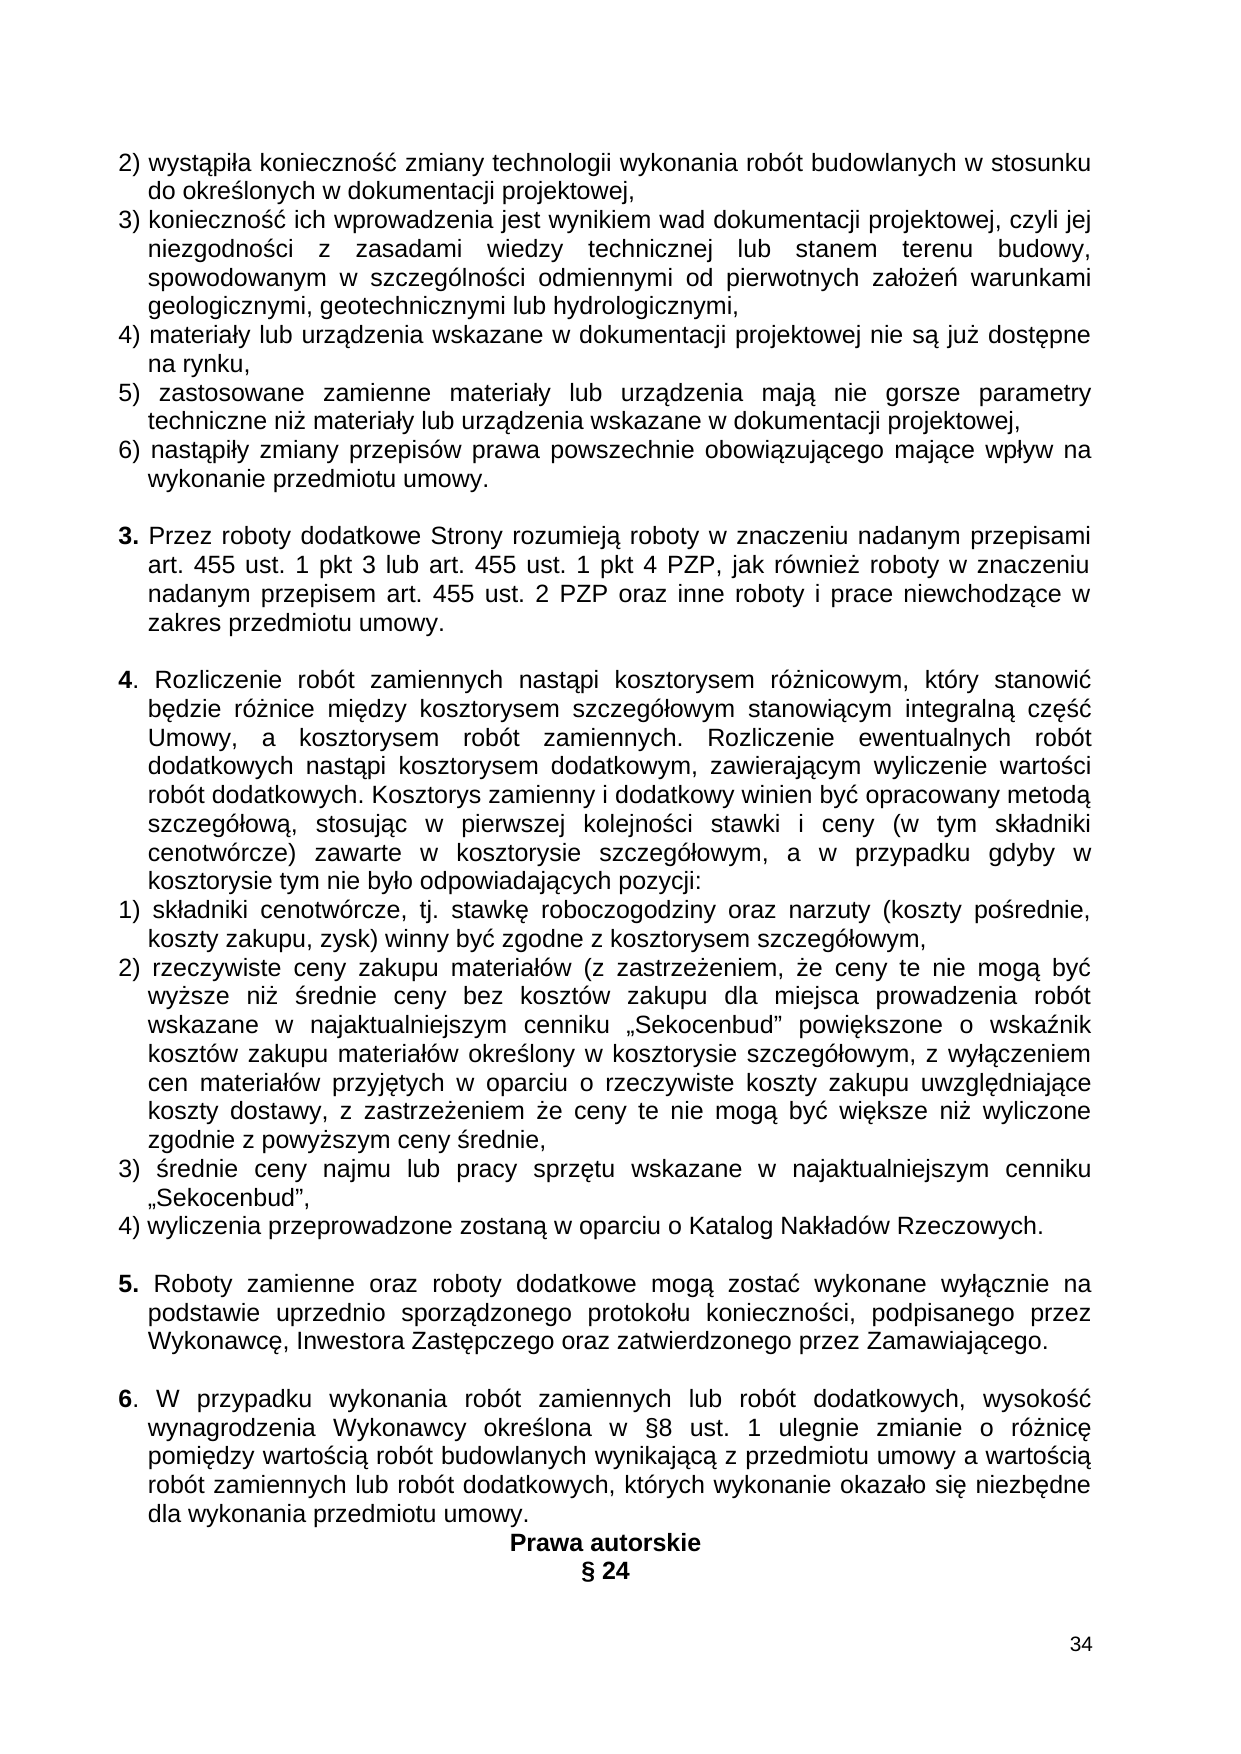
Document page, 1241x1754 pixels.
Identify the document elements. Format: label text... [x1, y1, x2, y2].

text Prawa autorskie [118, 1528, 1093, 1556]
text 3. Przez roboty dodatkowe Strony rozumieją roboty w znaczeniu nadanym przepisami art. 455 ust. 1 pkt 3 lub art. 455 ust. 1 pkt 4 PZP, jak również roboty w znaczeniu nadanym przepisem art. 455 ust. 2 PZP oraz inne roboty i prace niewchodzące w zakres przedmiotu umowy. [118, 521, 1093, 636]
text 1) składniki cenotwórcze, tj. stawkę roboczogodziny oraz narzuty (koszty pośrednie, koszty zakupu, zysk) winny być zgodne z kosztorysem szczegółowym, [118, 895, 1093, 953]
text 6. W przypadku wykonania robót zamiennych lub robót dodatkowych, wysokość wynagrodzenia Wykonawcy określona w §8 ust. 1 ulegnie zmianie o różnicę pomiędzy wartością robót budowlanych wynikającą z przedmiotu umowy a wartością robót zamiennych lub robót dodatkowych, których wykonanie okazało się niezbędne dla wykonania przedmiotu umowy. [118, 1384, 1093, 1528]
text 4) materiały lub urządzenia wskazane w dokumentacji projektowej nie są już dostępne na rynku, [118, 320, 1093, 378]
text 5) zastosowane zamienne materiały lub urządzenia mają nie gorsze parametry techniczne niż materiały lub urządzenia wskazane w dokumentacji projektowej, [118, 378, 1093, 435]
text 6) nastąpiły zmiany przepisów prawa powszechnie obowiązującego mające wpływ na wykonanie przedmiotu umowy. [118, 435, 1093, 493]
text 4. Rozliczenie robót zamiennych nastąpi kosztorysem różnicowym, który stanowić będzie różnice między kosztorysem szczegółowym stanowiącym integralną część Umowy, a kosztorysem robót zamiennych. Rozliczenie ewentualnych robót dodatkowych nastąpi kosztorysem dodatkowym, zawierającym wyliczenie wartości robót dodatkowych. Kosztorys zamienny i dodatkowy winien być opracowany metodą szczegółową, stosując w pierwszej kolejności stawki i ceny (w tym składniki cenotwórcze) zawarte w kosztorysie szczegółowym, a w przypadku gdyby w kosztorysie tym nie było odpowiadających pozycji: [118, 665, 1093, 895]
text 3) średnie ceny najmu lub pracy sprzętu wskazane w najaktualniejszym cenniku „Sekocenbud”, [118, 1154, 1093, 1211]
text 4) wyliczenia przeprowadzone zostaną w oparciu o Katalog Nakładów Rzeczowych. [118, 1211, 1093, 1240]
text 2) wystąpiła konieczność zmiany technologii wykonania robót budowlanych w stosunku do określonych w dokumentacji projektowej, [118, 148, 1093, 205]
text 5. Roboty zamienne oraz roboty dodatkowe mogą zostać wykonane wyłącznie na podstawie uprzednio sporządzonego protokołu konieczności, podpisanego przez Wykonawcę, Inwestora Zastępczego oraz zatwierdzonego przez Zamawiającego. [118, 1269, 1093, 1355]
text 2) rzeczywiste ceny zakupu materiałów (z zastrzeżeniem, że ceny te nie mogą być wyższe niż średnie ceny bez kosztów zakupu dla miejsca prowadzenia robót wskazane w najaktualniejszym cenniku „Sekocenbud” powiększone o wskaźnik kosztów zakupu materiałów określony w kosztorysie szczegółowym, z wyłączeniem cen materiałów przyjętych w oparciu o rzeczywiste koszty zakupu uwzględniające koszty dostawy, z zastrzeżeniem że ceny te nie mogą być większe niż wyliczone zgodnie z powyższym ceny średnie, [118, 953, 1093, 1154]
text § 24 [118, 1556, 1093, 1585]
text 3) konieczność ich wprowadzenia jest wynikiem wad dokumentacji projektowej, czyli jej niezgodności z zasadami wiedzy technicznej lub stanem terenu budowy, spowodowanym w szczególności odmiennymi od pierwotnych założeń warunkami geologicznymi, geotechnicznymi lub hydrologicznymi, [118, 205, 1093, 320]
